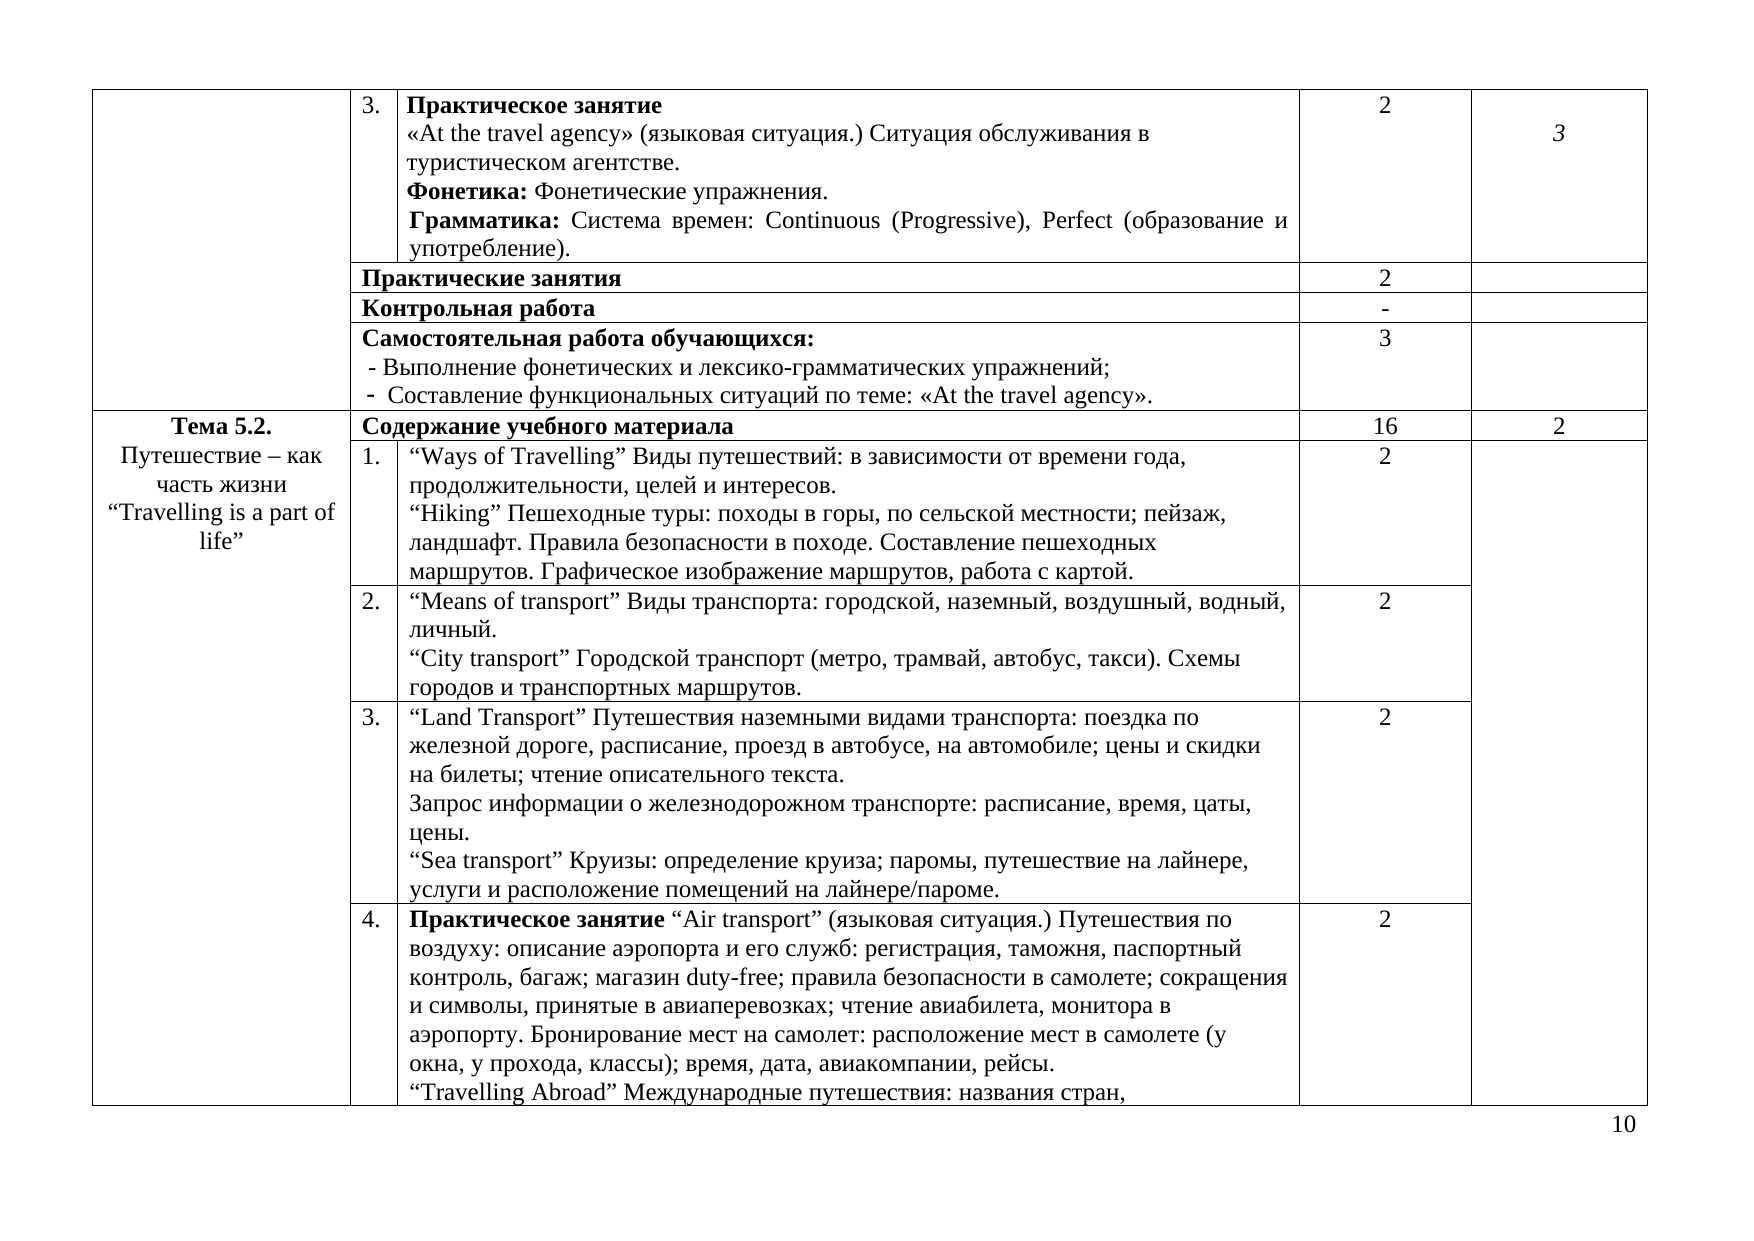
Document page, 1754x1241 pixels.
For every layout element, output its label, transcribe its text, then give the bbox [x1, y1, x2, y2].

table_cell Содержание учебного материала [351, 411, 1299, 440]
table_cell “Ways of Travelling” Виды путешествий: в зависимости от времени года, продолжительности, целей и интересов. “Hiking” Пешеходные туры: походы в горы, по сельской местности; пейзаж, ландшафт. Правила безопасности в походе. Составление пешеходных маршрутов. Графическое изображение маршрутов, работа с картой. [398, 441, 1299, 585]
table_cell [1472, 263, 1647, 292]
table_cell Практические занятия [351, 263, 1299, 292]
table_cell 2 [1472, 411, 1647, 440]
table_cell 2 [1300, 90, 1471, 262]
table_cell 3. [351, 702, 397, 903]
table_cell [398, 904, 1299, 1105]
table_cell 16 [1300, 411, 1471, 440]
table_cell 2 [1300, 702, 1471, 903]
table_cell Контрольная работа [351, 293, 1299, 322]
table_cell 2 [1300, 904, 1471, 1105]
table_cell 2. [351, 586, 397, 701]
table_cell - [1300, 293, 1471, 322]
table_cell 2 [1300, 441, 1471, 585]
table_cell [1472, 293, 1647, 322]
table_cell 4. [351, 904, 397, 1105]
table_cell Тема 5.2. Путешествие – как часть жизни “Travelling is a part of life” [93, 411, 350, 1105]
table_cell 2 [1300, 263, 1471, 292]
table_cell 1. [351, 441, 397, 585]
table_cell 3 [1300, 323, 1471, 410]
table_cell [1472, 441, 1647, 1105]
table_cell [1472, 323, 1647, 410]
table_cell “Means of transport” Виды транспорта: городской, наземный, воздушный, водный, личный. “City transport” Городской транспорт (метро, трамвай, автобус, такси). Схемы городов и транспортных маршрутов. [398, 586, 1299, 701]
table_cell 3. [351, 90, 397, 262]
table_cell Практическое занятие «At the travel agency» (языковая ситуация.) Ситуация обслуживания в туристическом агентстве. Фонетика: Фонетические упражнения. Грамматика: Система времен: Continuous (Progressive), Perfect (образование и употребление). [398, 90, 1299, 262]
table_cell Самостоятельная работа обучающихся: - Выполнение фонетических и лексико-грамматических упражнений; Составление функциональных ситуаций по теме: «At the travel agency». [351, 323, 1299, 410]
table_cell “Land Transport” Путешествия наземными видами транспорта: поездка по железной дороге, расписание, проезд в автобусе, на автомобиле; цены и скидки на билеты; чтение описательного текста. Запрос информации о железнодорожном транспорте: расписание, время, цаты, цены. “Sea transport” Круизы: определение круиза; паромы, путешествие на лайнере, услуги и расположение помещений на лайнере/пароме. [398, 702, 1299, 903]
table_cell 2 [1300, 586, 1471, 701]
